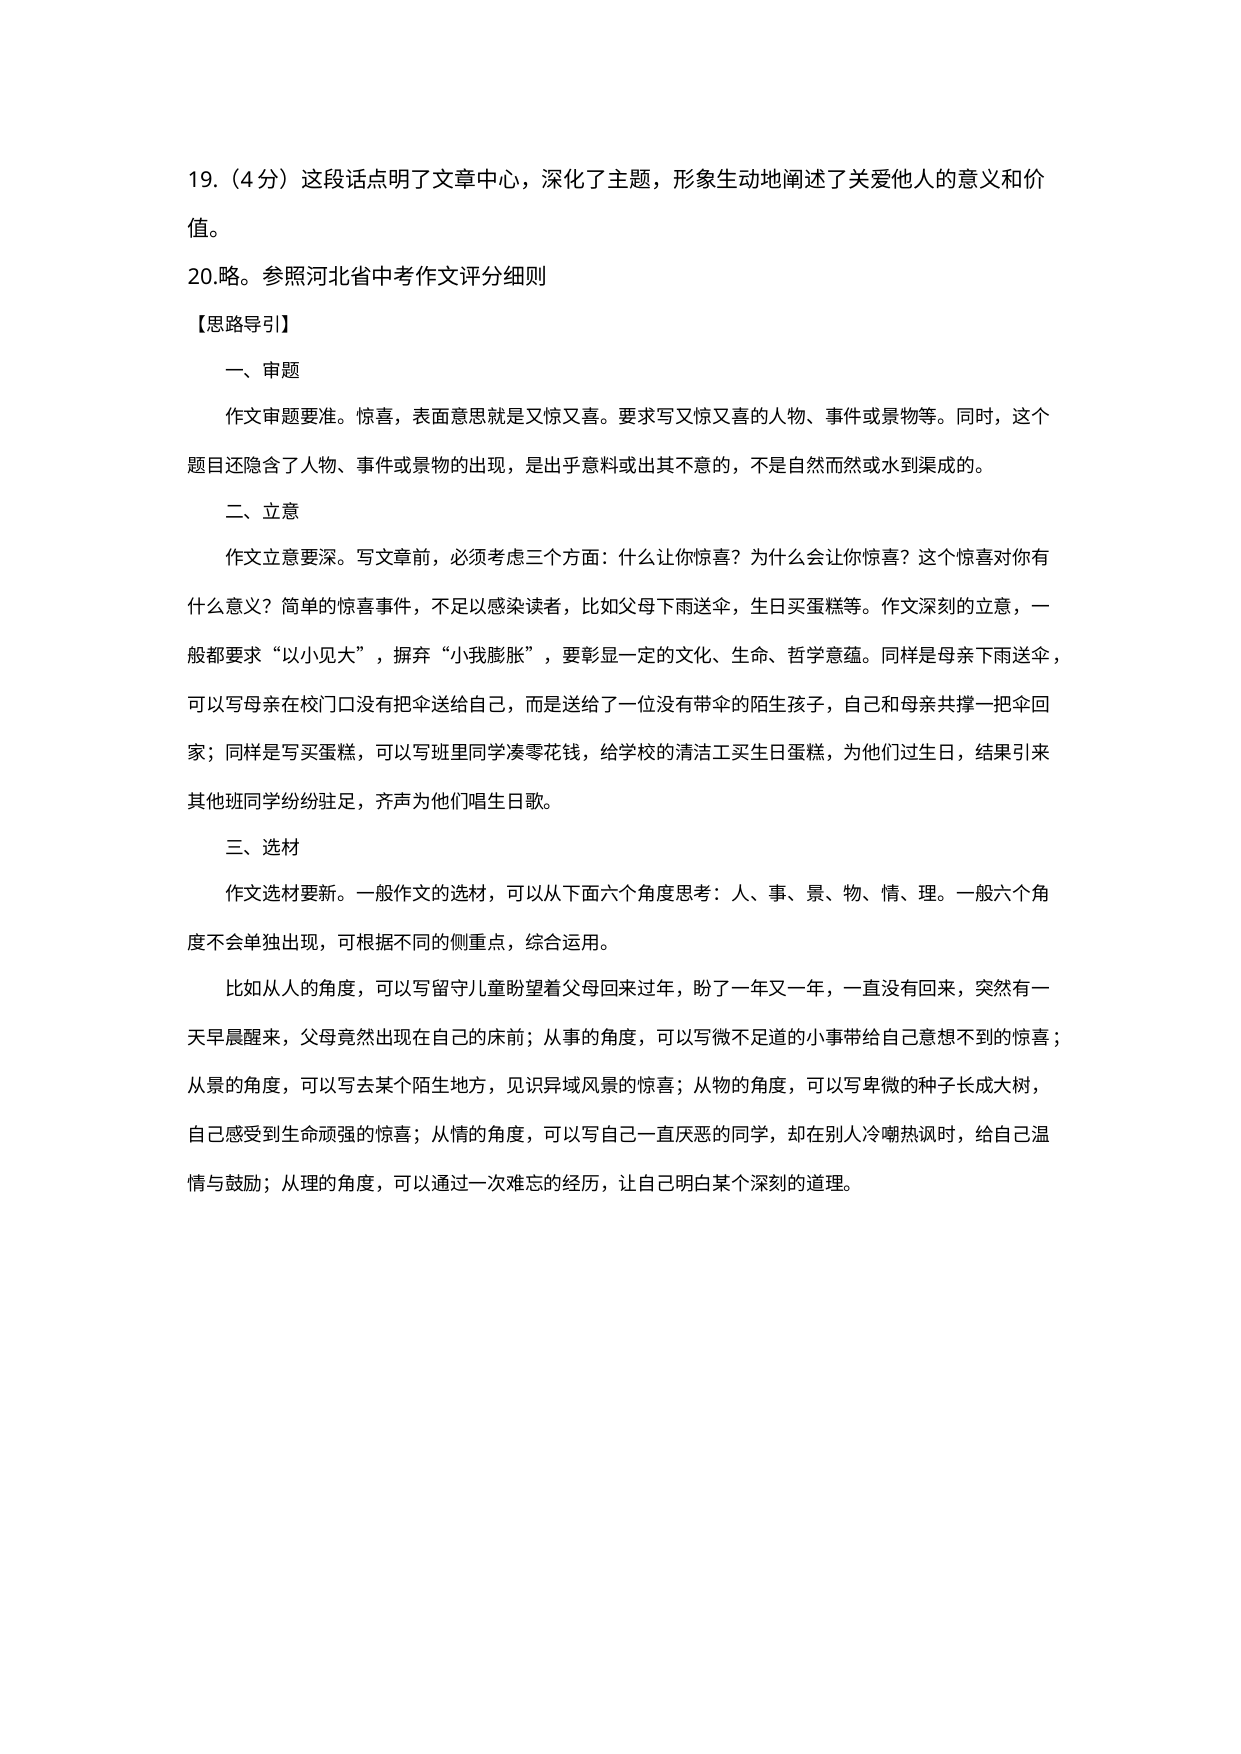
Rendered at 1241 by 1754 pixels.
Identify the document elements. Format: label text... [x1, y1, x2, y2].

text 作文立意要深。写文章前，必须考虑三个方面：什么让你惊喜？为什么会让你惊喜？这个惊喜对你有什么意义？简单的惊喜事件，不足以感染读者，比如父母下雨送伞，生日买蛋糕等。作文深刻的立意，一般都要求“以小见大”，摒弃“小我膨胀”，要彰显一定的文化、生命、哲学意蕴。同样是母亲下雨送伞，可以写母亲在校门口没有把伞送给自己，而是送给了一位没有带伞的陌生孩子，自己和母亲共撑一把伞回家；同样是写买蛋糕，可以写班里同学凑零花钱，给学校的清洁工买生日蛋糕，为他们过生日，结果引来其他班同学纷纷驻足，齐声为他们唱生日歌。 [187, 540, 1053, 817]
text 三、选材 [187, 830, 1053, 863]
text 一、审题 [187, 353, 1053, 386]
text 比如从人的角度，可以写留守儿童盼望着父母回来过年，盼了一年又一年，一直没有回来，突然有一天早晨醒来，父母竟然出现在自己的床前；从事的角度，可以写微不足道的小事带给自己意想不到的惊喜；从景的角度，可以写去某个陌生地方，见识异域风景的惊喜；从物的角度，可以写卑微的种子长成大树，自己感受到生命顽强的惊喜；从情的角度，可以写自己一直厌恶的同学，却在别人冷嘲热讽时，给自己温情与鼓励；从理的角度，可以通过一次难忘的经历，让自己明白某个深刻的道理。 [187, 971, 1053, 1198]
text 作文选材要新。一般作文的选材，可以从下面六个角度思考：人、事、景、物、情、理。一般六个角度不会单独出现，可根据不同的侧重点，综合运用。 [187, 876, 1053, 957]
text 【思路导引】 [187, 307, 1053, 340]
text 19.（4分）这段话点明了文章中心，深化了主题，形象生动地阐述了关爱他人的意义和价值。 [187, 162, 1053, 243]
text 作文审题要准。惊喜，表面意思就是又惊又喜。要求写又惊又喜的人物、事件或景物等。同时，这个题目还隐含了人物、事件或景物的出现，是出乎意料或出其不意的，不是自然而然或水到渠成的。 [187, 399, 1053, 481]
text 二、立意 [187, 494, 1053, 527]
text 20.略。参照河北省中考作文评分细则 [187, 259, 1053, 292]
